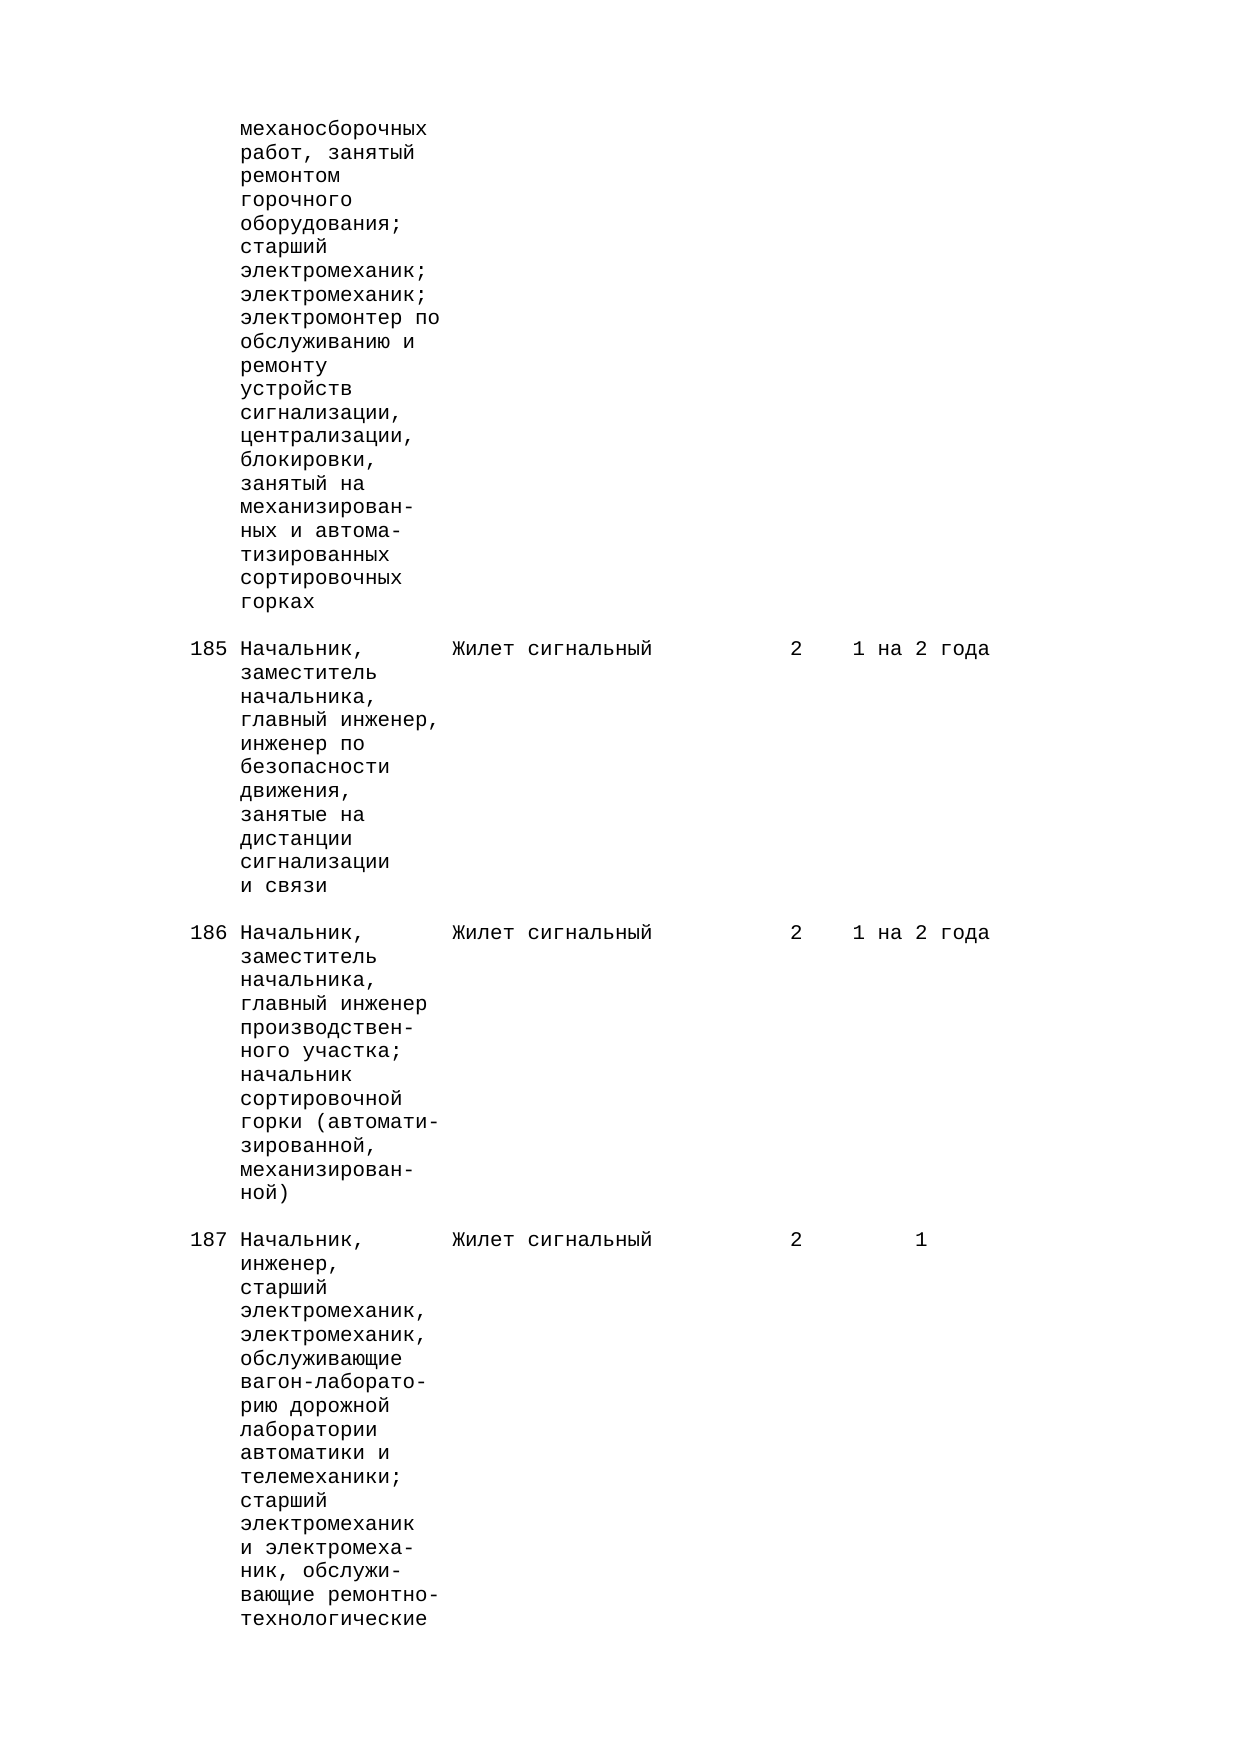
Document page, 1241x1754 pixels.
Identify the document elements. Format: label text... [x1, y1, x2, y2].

text сигнализации, [177, 402, 1152, 426]
text 185 Начальник, Жилет сигнальный 2 1 на 2 года [177, 638, 1152, 662]
text инженер по [177, 733, 1152, 757]
text сортировочной [177, 1088, 1152, 1111]
text механосборочных [177, 118, 1152, 142]
text горочного [177, 189, 1152, 213]
text заместитель [177, 946, 1152, 969]
text 186 Начальник, Жилет сигнальный 2 1 на 2 года [177, 922, 1152, 946]
text обслуживающие [177, 1348, 1152, 1371]
text работ, занятый [177, 142, 1152, 165]
text рию дорожной [177, 1395, 1152, 1419]
text электромеханик [177, 1513, 1152, 1537]
text заместитель [177, 662, 1152, 686]
text старший [177, 236, 1152, 260]
text оборудования; [177, 213, 1152, 236]
text обслуживанию и [177, 331, 1152, 354]
text вагон-лаборато- [177, 1371, 1152, 1395]
text старший [177, 1277, 1152, 1300]
text блокировки, [177, 449, 1152, 473]
text вающие ремонтно- [177, 1584, 1152, 1608]
text старший [177, 1489, 1152, 1513]
text централизации, [177, 426, 1152, 449]
text механизирован- [177, 496, 1152, 520]
text ник, обслужи- [177, 1561, 1152, 1584]
text электромеханик, [177, 1300, 1152, 1324]
text 187 Начальник, Жилет сигнальный 2 1 [177, 1229, 1152, 1253]
text ных и автома- [177, 520, 1152, 544]
text главный инженер, [177, 709, 1152, 733]
text механизирован- [177, 1158, 1152, 1182]
text начальника, [177, 969, 1152, 993]
text устройств [177, 378, 1152, 402]
text ремонтом [177, 165, 1152, 189]
text тизированных [177, 544, 1152, 567]
text производствен- [177, 1017, 1152, 1040]
text электромонтер по [177, 307, 1152, 331]
text начальник [177, 1064, 1152, 1088]
text дистанции [177, 827, 1152, 851]
text автоматики и [177, 1442, 1152, 1466]
text главный инженер [177, 993, 1152, 1017]
text занятые на [177, 804, 1152, 827]
text безопасности [177, 757, 1152, 780]
text зированной, [177, 1135, 1152, 1158]
text электромеханик, [177, 1324, 1152, 1348]
text ремонту [177, 354, 1152, 378]
text технологические [177, 1608, 1152, 1631]
text горках [177, 591, 1152, 615]
text и связи [177, 875, 1152, 898]
text начальника, [177, 686, 1152, 709]
text занятый на [177, 473, 1152, 496]
text лаборатории [177, 1419, 1152, 1442]
text электромеханик; [177, 260, 1152, 284]
text сигнализации [177, 851, 1152, 875]
text инженер, [177, 1253, 1152, 1277]
text движения, [177, 780, 1152, 804]
text сортировочных [177, 567, 1152, 591]
text горки (автомати- [177, 1111, 1152, 1135]
text ной) [177, 1182, 1152, 1206]
text электромеханик; [177, 284, 1152, 307]
text и электромеха- [177, 1537, 1152, 1561]
text телемеханики; [177, 1466, 1152, 1489]
text ного участка; [177, 1040, 1152, 1064]
